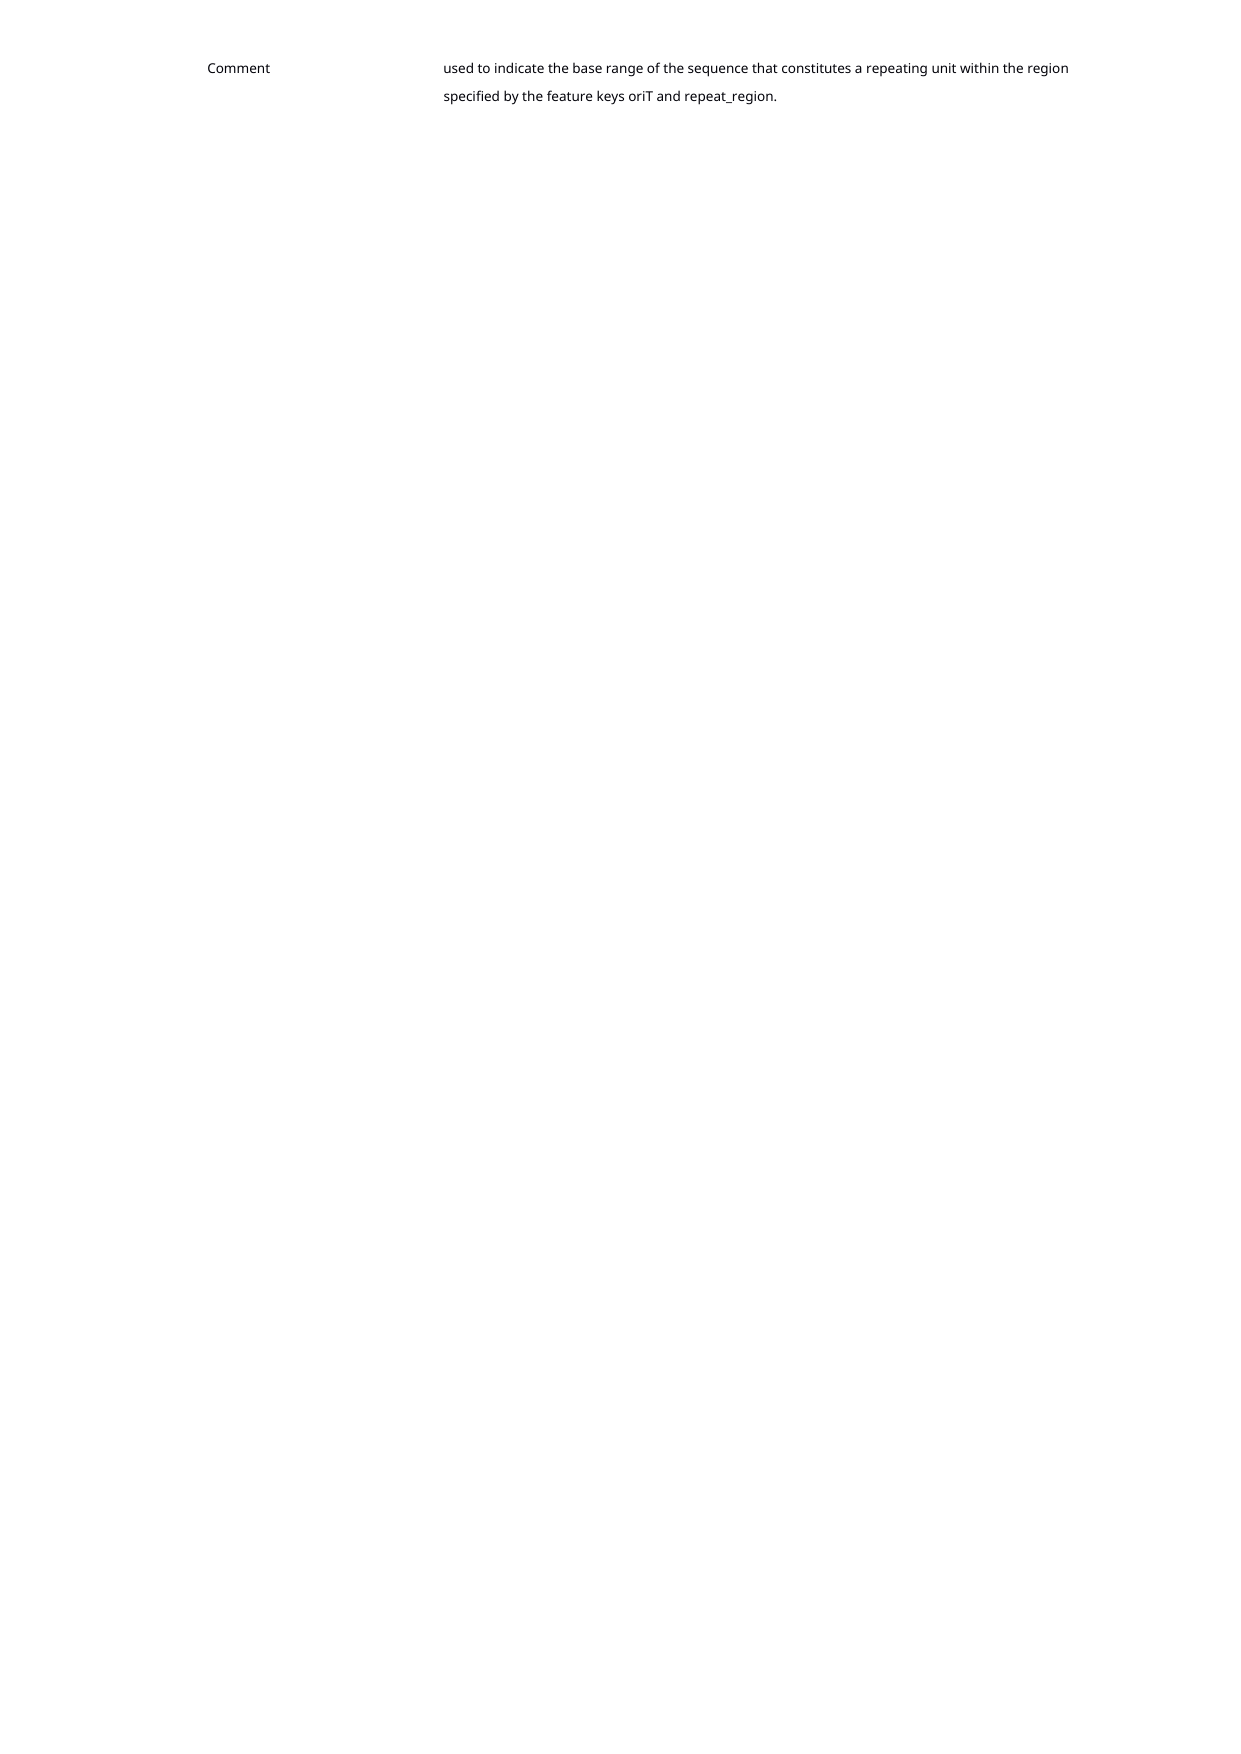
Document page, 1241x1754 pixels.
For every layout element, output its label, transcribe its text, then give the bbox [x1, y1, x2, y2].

text Comment used to indicate the base range of the sequence that constitutes a repeating unit within the region specified by the feature keys oriT and repeat_region. [207, 59, 1122, 105]
